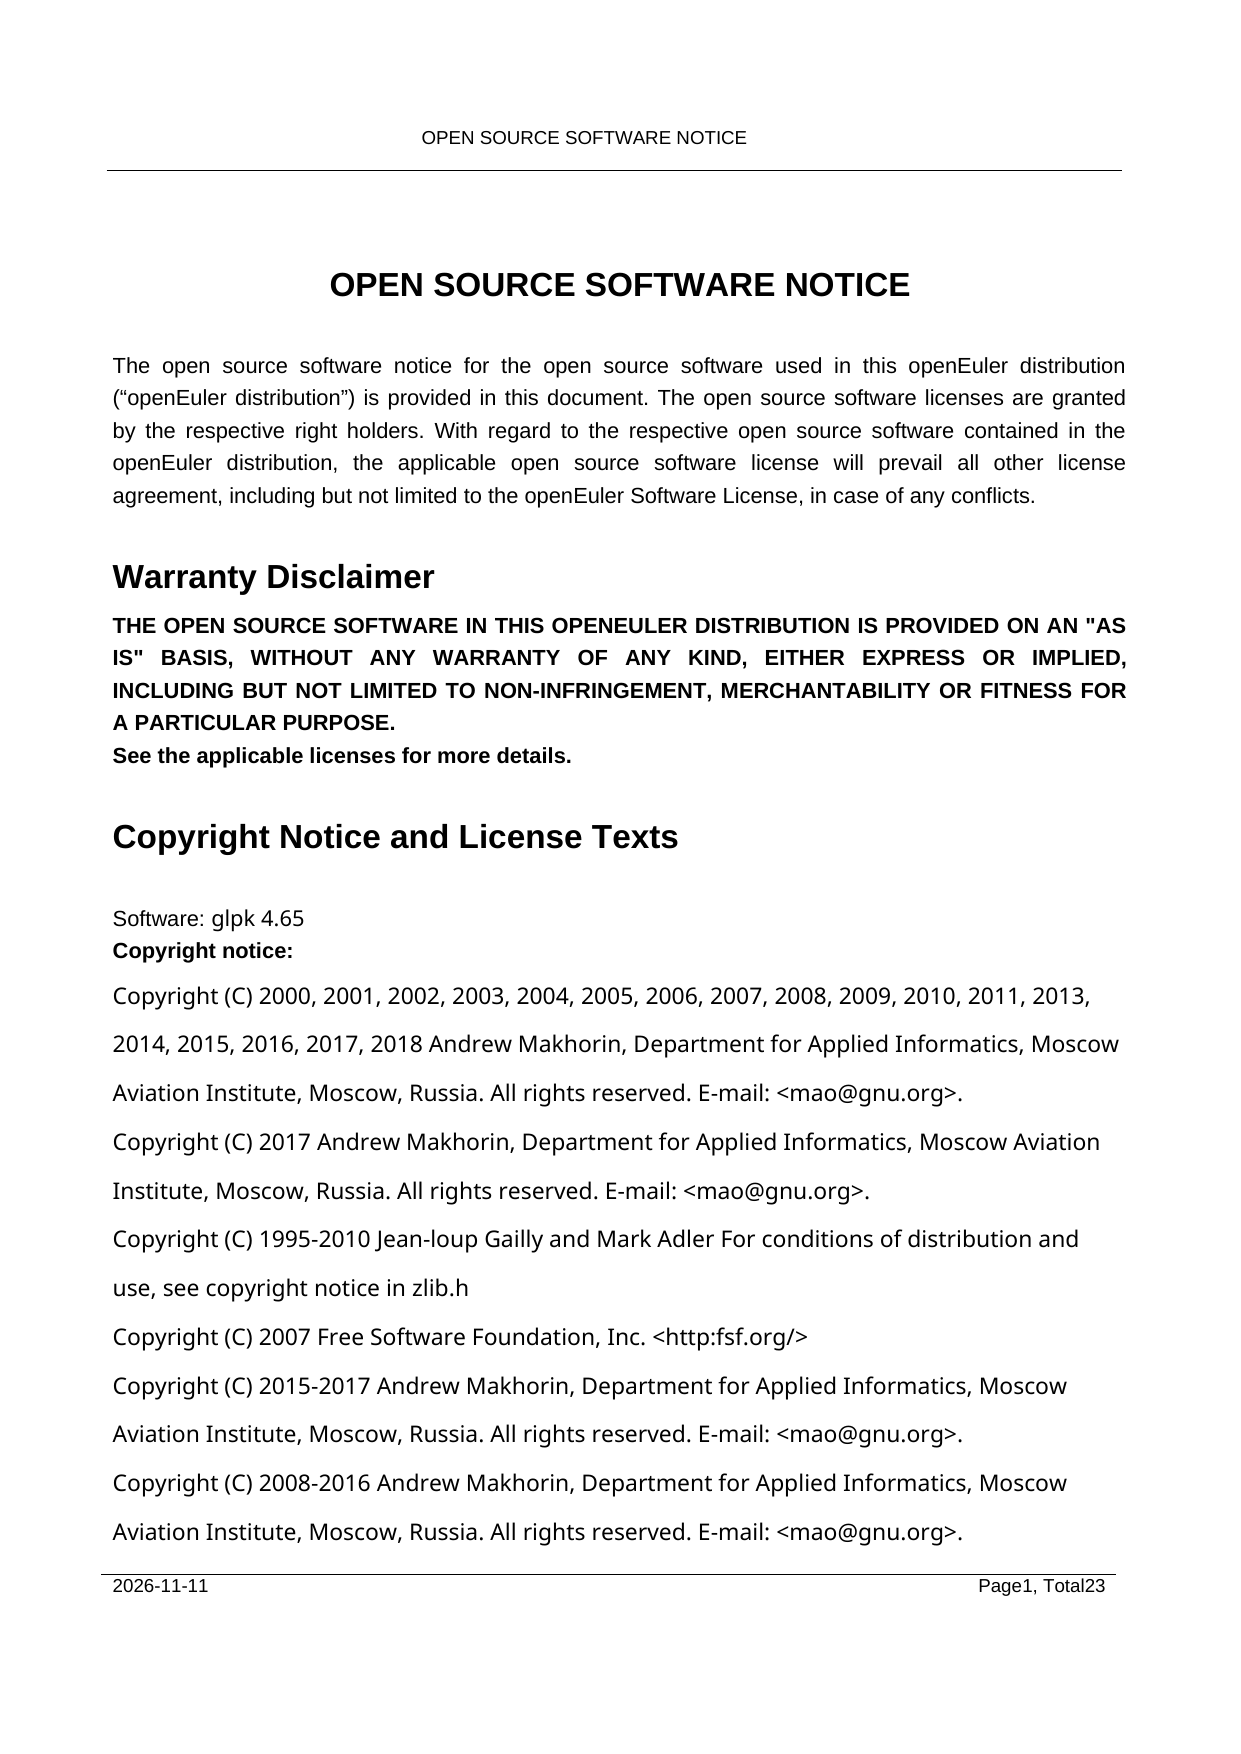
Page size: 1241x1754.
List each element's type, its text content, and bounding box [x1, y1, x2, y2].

text Copyright Notice and License Texts [112, 804, 1128, 869]
text OPEN SOURCE SOFTWARE NOTICE [112, 251, 1128, 316]
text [112, 979, 1128, 1548]
text Software: glpk 4.65 [112, 901, 1128, 934]
text THE OPEN SOURCE SOFTWARE IN THIS OPENEULER DISTRIBUTION IS PROVIDED ON AN "AS IS" BASIS, WITHOUT ANY WARRANTY OF ANY KIND, EITHER EXPRESS OR IMPLIED, INCLUDING BUT NOT LIMITED TO NON-INFRINGEMENT, MERCHANTABILITY OR FITNESS FOR A PARTICULAR PURPOSE. See the applicable licenses for more details. [112, 609, 1128, 771]
text The open source software notice for the open source software used in this openEuler distribution (“openEuler distribution”) is provided in this document. The open source software licenses are granted by the respective right holders. With regard to the respective open source software contained in the openEuler distribution, the applicable open source software license will prevail all other license agreement, including but not limited to the openEuler Software License, in case of any conflicts. [112, 349, 1128, 511]
text Warranty Disclaimer [112, 544, 1128, 609]
text Copyright notice: [112, 934, 1128, 966]
